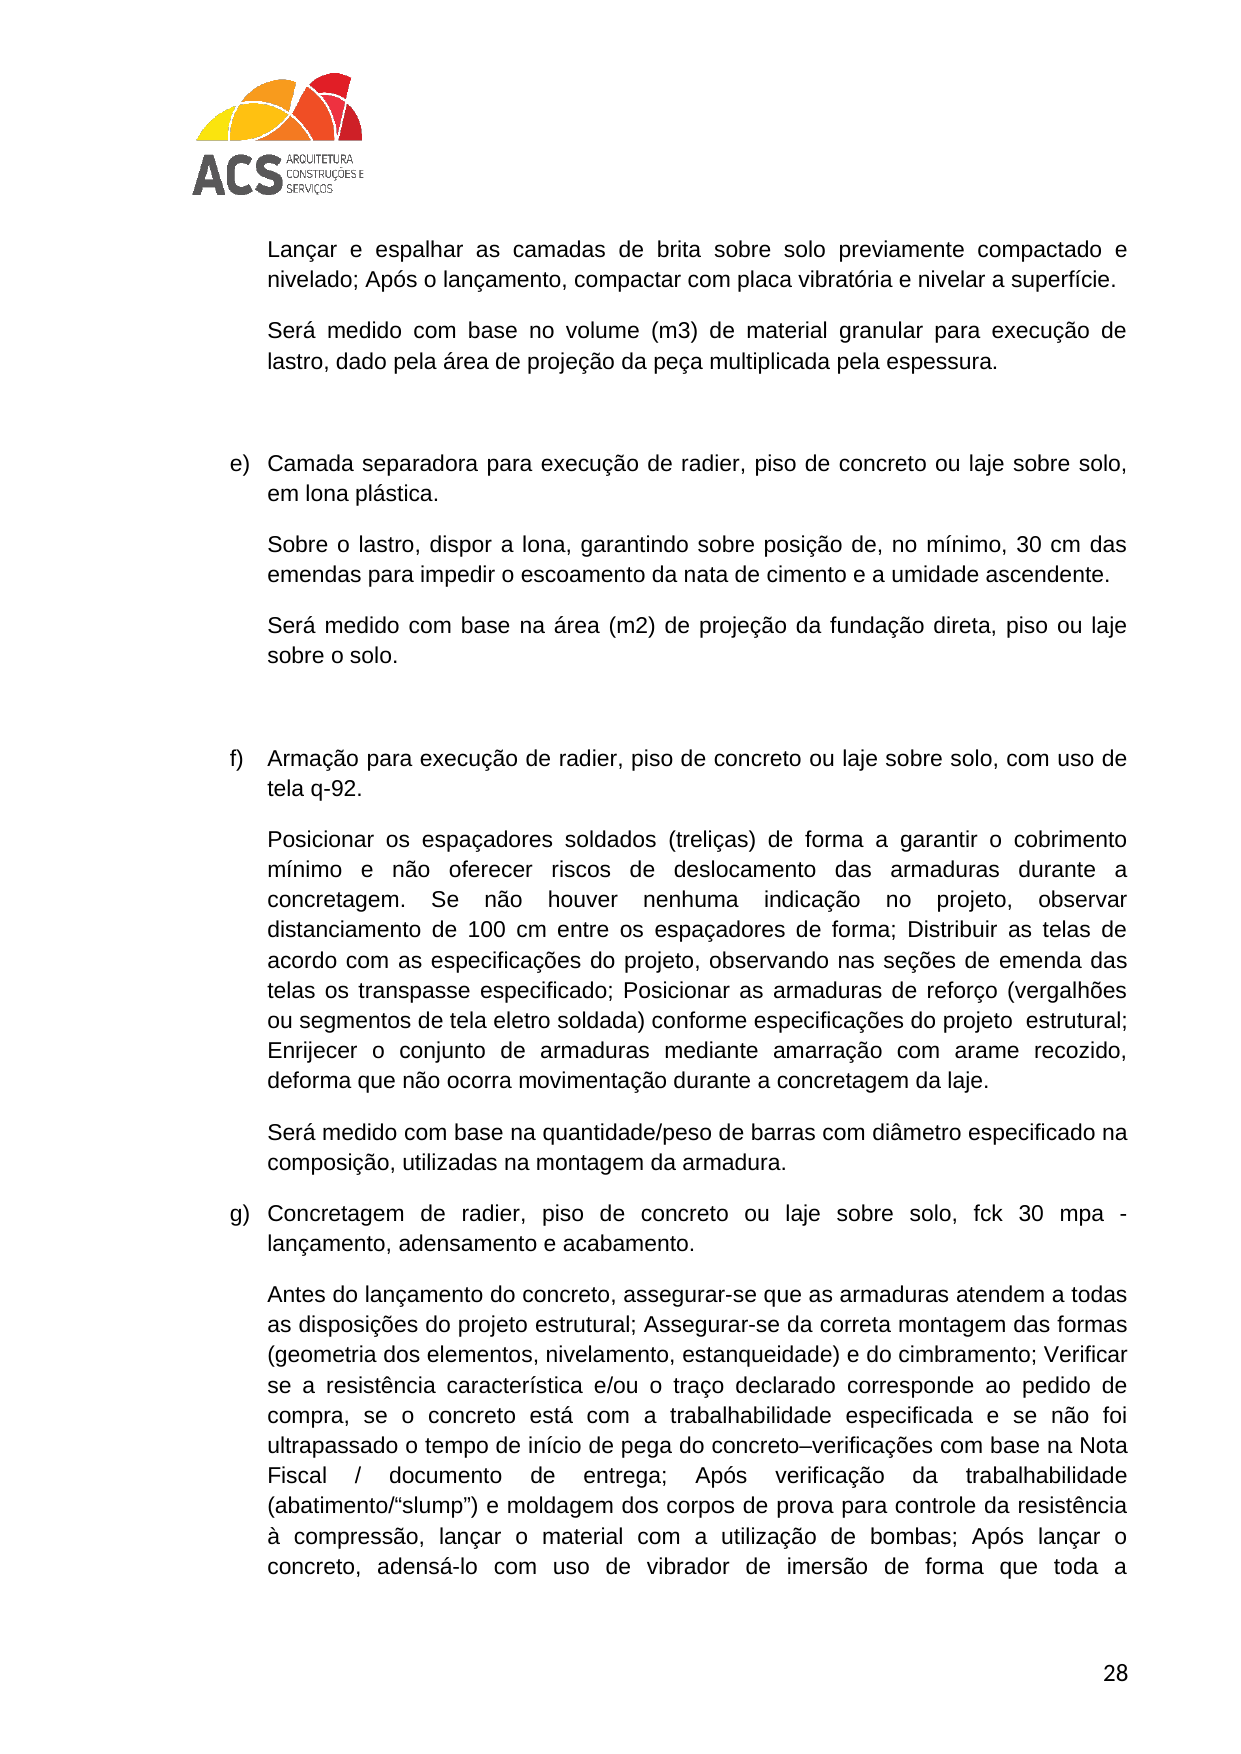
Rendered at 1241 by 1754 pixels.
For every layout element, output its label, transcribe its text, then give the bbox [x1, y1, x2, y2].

list Concretagem de radier, piso de concreto ou laje sobre solo, fck 30 mpa - lançamento, adensamento e acabamento. [229, 1200, 1128, 1256]
text Posicionar os espaçadores soldados (treliças) de forma a garantir o cobrimento mínimo e não oferecer riscos de deslocamento das armaduras durante a concretagem. Se não houver nenhuma indicação no projeto, observar distanciamento de 100 cm entre os espaçadores de forma; Distribuir as telas de acordo com as especificações do projeto, observando nas seções de emenda das telas os transpasse especificado; Posicionar as armaduras de reforço (vergalhões ou segmentos de tela eletro soldada) conforme especificações do projeto estrutural; Enrijecer o conjunto de armaduras mediante amarração com arame recozido, deforma que não ocorra movimentação durante a concretagem da laje. [267, 826, 1128, 1094]
list Camada separadora para execução de radier, piso de concreto ou laje sobre solo, em lona plástica. [229, 450, 1128, 506]
list Armação para execução de radier, piso de concreto ou laje sobre solo, com uso de tela q-92. [229, 744, 1128, 801]
text Será medido com base na área (m2) de projeção da fundação direta, piso ou laje sobre o solo. [267, 612, 1128, 669]
text Sobre o lastro, dispor a lona, garantindo sobre posição de, no mínimo, 30 cm das emendas para impedir o escoamento da nata de cimento e a umidade ascendente. [267, 531, 1128, 588]
text Será medido com base na quantidade/peso de barras com diâmetro especificado na composição, utilizadas na montagem da armadura. [267, 1118, 1128, 1175]
picture [192, 73, 364, 195]
text Será medido com base no volume (m3) de material granular para execução de lastro, dado pela área de projeção da peça multiplicada pela espessura. [267, 317, 1128, 374]
text Lançar e espalhar as camadas de brita sobre solo previamente compactado e nivelado; Após o lançamento, compactar com placa vibratória e nivelar a superfície. [267, 236, 1128, 293]
